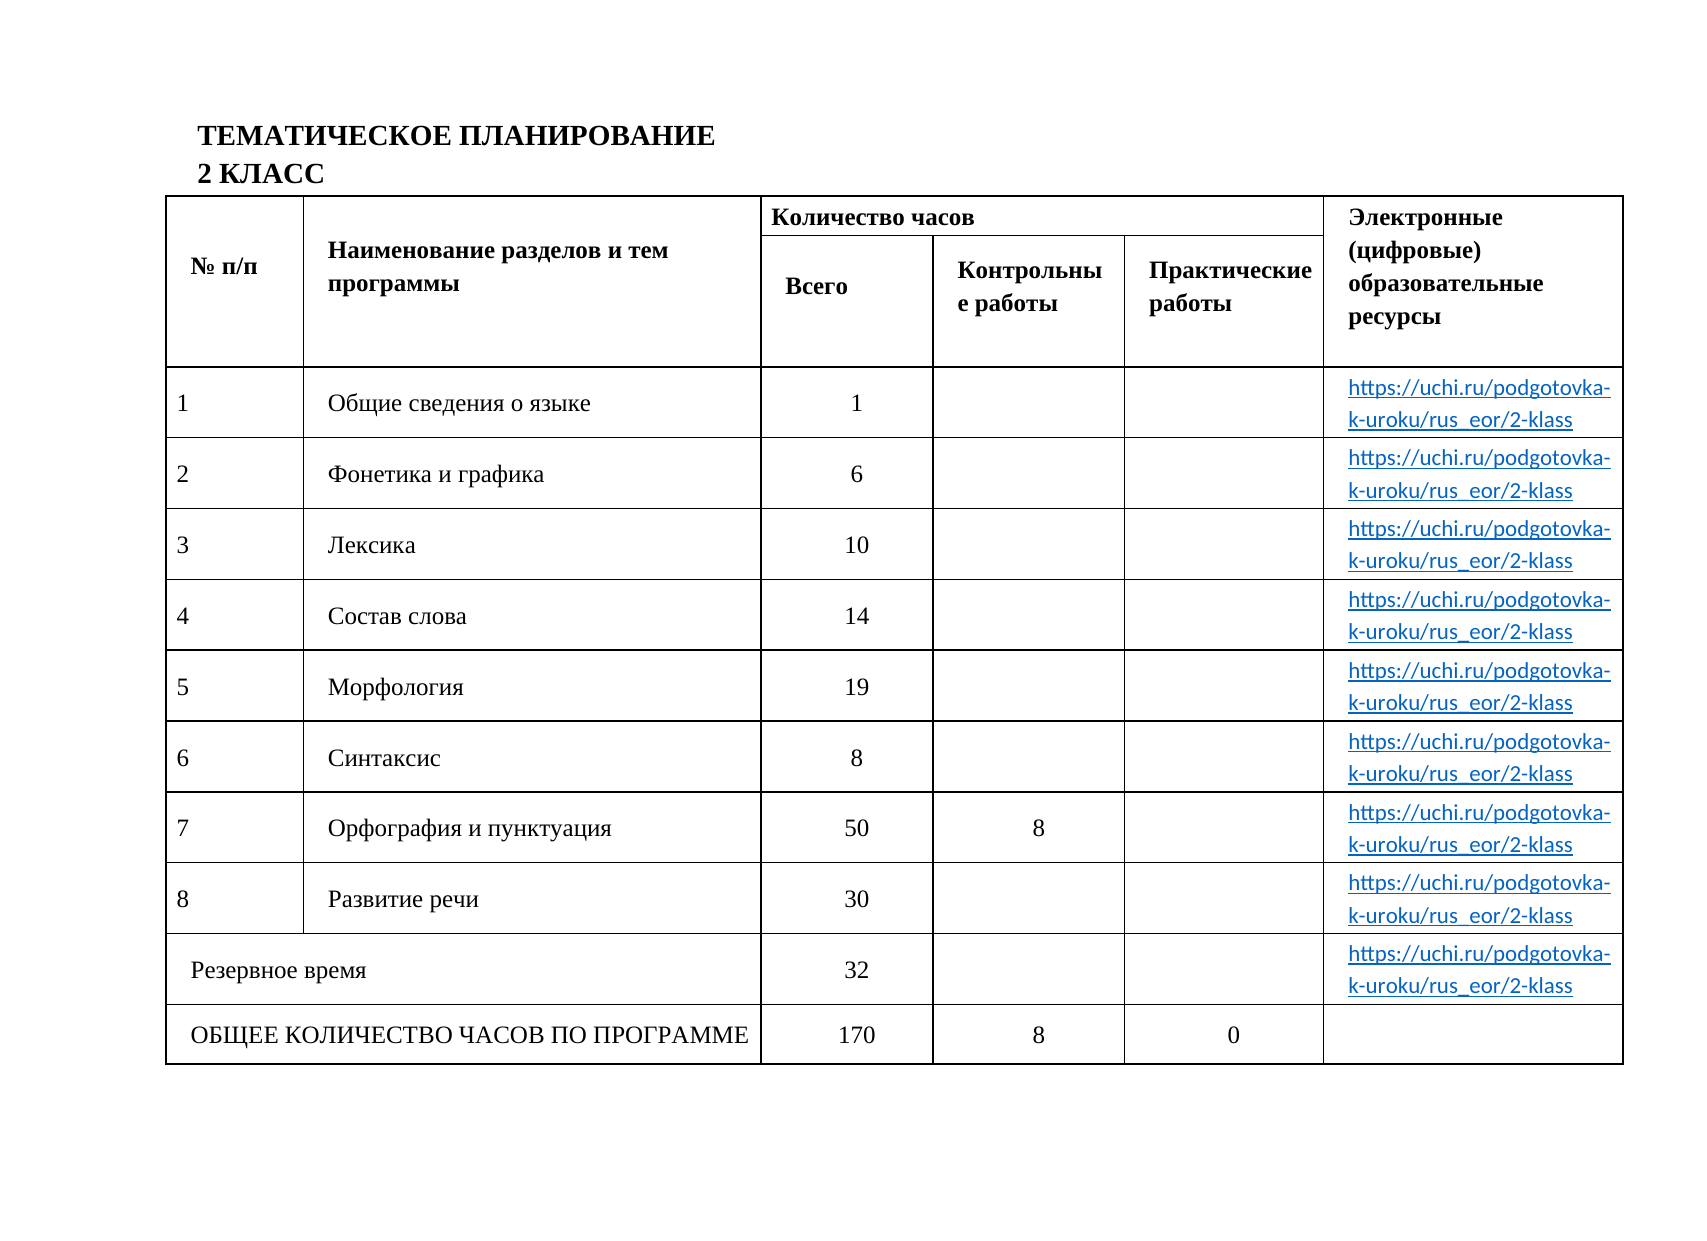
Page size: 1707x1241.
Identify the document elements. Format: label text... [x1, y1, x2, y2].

table_cell [1125, 793, 1323, 862]
table_cell Лексика [304, 509, 760, 578]
table_cell 5 [167, 651, 303, 720]
table_cell https://uchi.ru/podgotovka-k-uroku/rus_eor/2-klass [1324, 509, 1622, 578]
table_cell 19 [762, 651, 932, 720]
table_cell 4 [167, 580, 303, 649]
table_cell 14 [762, 580, 932, 649]
table_cell Синтаксис [304, 722, 760, 791]
table_cell [934, 509, 1124, 578]
table_cell 7 [167, 793, 303, 862]
table_cell https://uchi.ru/podgotovka-k-uroku/rus_eor/2-klass [1324, 438, 1622, 508]
table_cell [1125, 722, 1323, 791]
table_cell 2 [167, 438, 303, 508]
table_cell Морфология [304, 651, 760, 720]
table_cell [934, 368, 1124, 437]
table_cell [934, 438, 1124, 508]
table_cell [934, 722, 1124, 791]
text 2 КЛАСС [190, 157, 1618, 190]
table_cell https://uchi.ru/podgotovka-k-uroku/rus_eor/2-klass [1324, 651, 1622, 720]
table_cell [1125, 934, 1323, 1003]
table_header Электронные (цифровые) образовательные ресурсы [1324, 197, 1622, 366]
table_cell https://uchi.ru/podgotovka-k-uroku/rus_eor/2-klass [1324, 580, 1622, 649]
table_cell ОБЩЕЕ КОЛИЧЕСТВО ЧАСОВ ПО ПРОГРАММЕ [167, 1005, 760, 1063]
table_cell [1125, 863, 1323, 933]
table_cell 10 [762, 509, 932, 578]
table_cell 8 [934, 793, 1124, 862]
table_cell Резервное время [167, 934, 760, 1003]
table_cell Общие сведения о языке [304, 368, 760, 437]
table_cell [1125, 438, 1323, 508]
table_cell [934, 651, 1124, 720]
table_cell 8 [934, 1005, 1124, 1063]
table_cell 6 [762, 438, 932, 508]
table_cell Контрольные работы [934, 236, 1124, 366]
table_cell 50 [762, 793, 932, 862]
table_cell 1 [167, 368, 303, 437]
table_cell 3 [167, 509, 303, 578]
table_cell Состав слова [304, 580, 760, 649]
table_cell Практические работы [1125, 236, 1323, 366]
table_cell 8 [167, 863, 303, 933]
table_cell 8 [762, 722, 932, 791]
table_cell [1324, 1005, 1622, 1063]
table_cell 170 [762, 1005, 932, 1063]
table_cell https://uchi.ru/podgotovka-k-uroku/rus_eor/2-klass [1324, 934, 1622, 1003]
text ТЕМАТИЧЕСКОЕ ПЛАНИРОВАНИЕ [190, 118, 1618, 152]
table_cell [1125, 651, 1323, 720]
table_cell Фонетика и графика [304, 438, 760, 508]
table_cell 0 [1125, 1005, 1323, 1063]
table_cell 6 [167, 722, 303, 791]
table_cell https://uchi.ru/podgotovka-k-uroku/rus_eor/2-klass [1324, 793, 1622, 862]
table_cell 1 [762, 368, 932, 437]
table_cell [1125, 368, 1323, 437]
table_cell [934, 863, 1124, 933]
table_cell Развитие речи [304, 863, 760, 933]
table_cell [1125, 580, 1323, 649]
table_cell https://uchi.ru/podgotovka-k-uroku/rus_eor/2-klass [1324, 722, 1622, 791]
table_cell 32 [762, 934, 932, 1003]
table_cell https://uchi.ru/podgotovka-k-uroku/rus_eor/2-klass [1324, 368, 1622, 437]
table_cell [934, 934, 1124, 1003]
table_cell Всего [762, 236, 932, 366]
table_cell [934, 580, 1124, 649]
table_header Наименование разделов и тем программы [304, 197, 760, 366]
table_cell Орфография и пунктуация [304, 793, 760, 862]
table_header Количество часов [762, 197, 1323, 234]
table_header № п/п [167, 197, 303, 366]
table_cell https://uchi.ru/podgotovka-k-uroku/rus_eor/2-klass [1324, 863, 1622, 933]
table_cell [1125, 509, 1323, 578]
table_cell 30 [762, 863, 932, 933]
